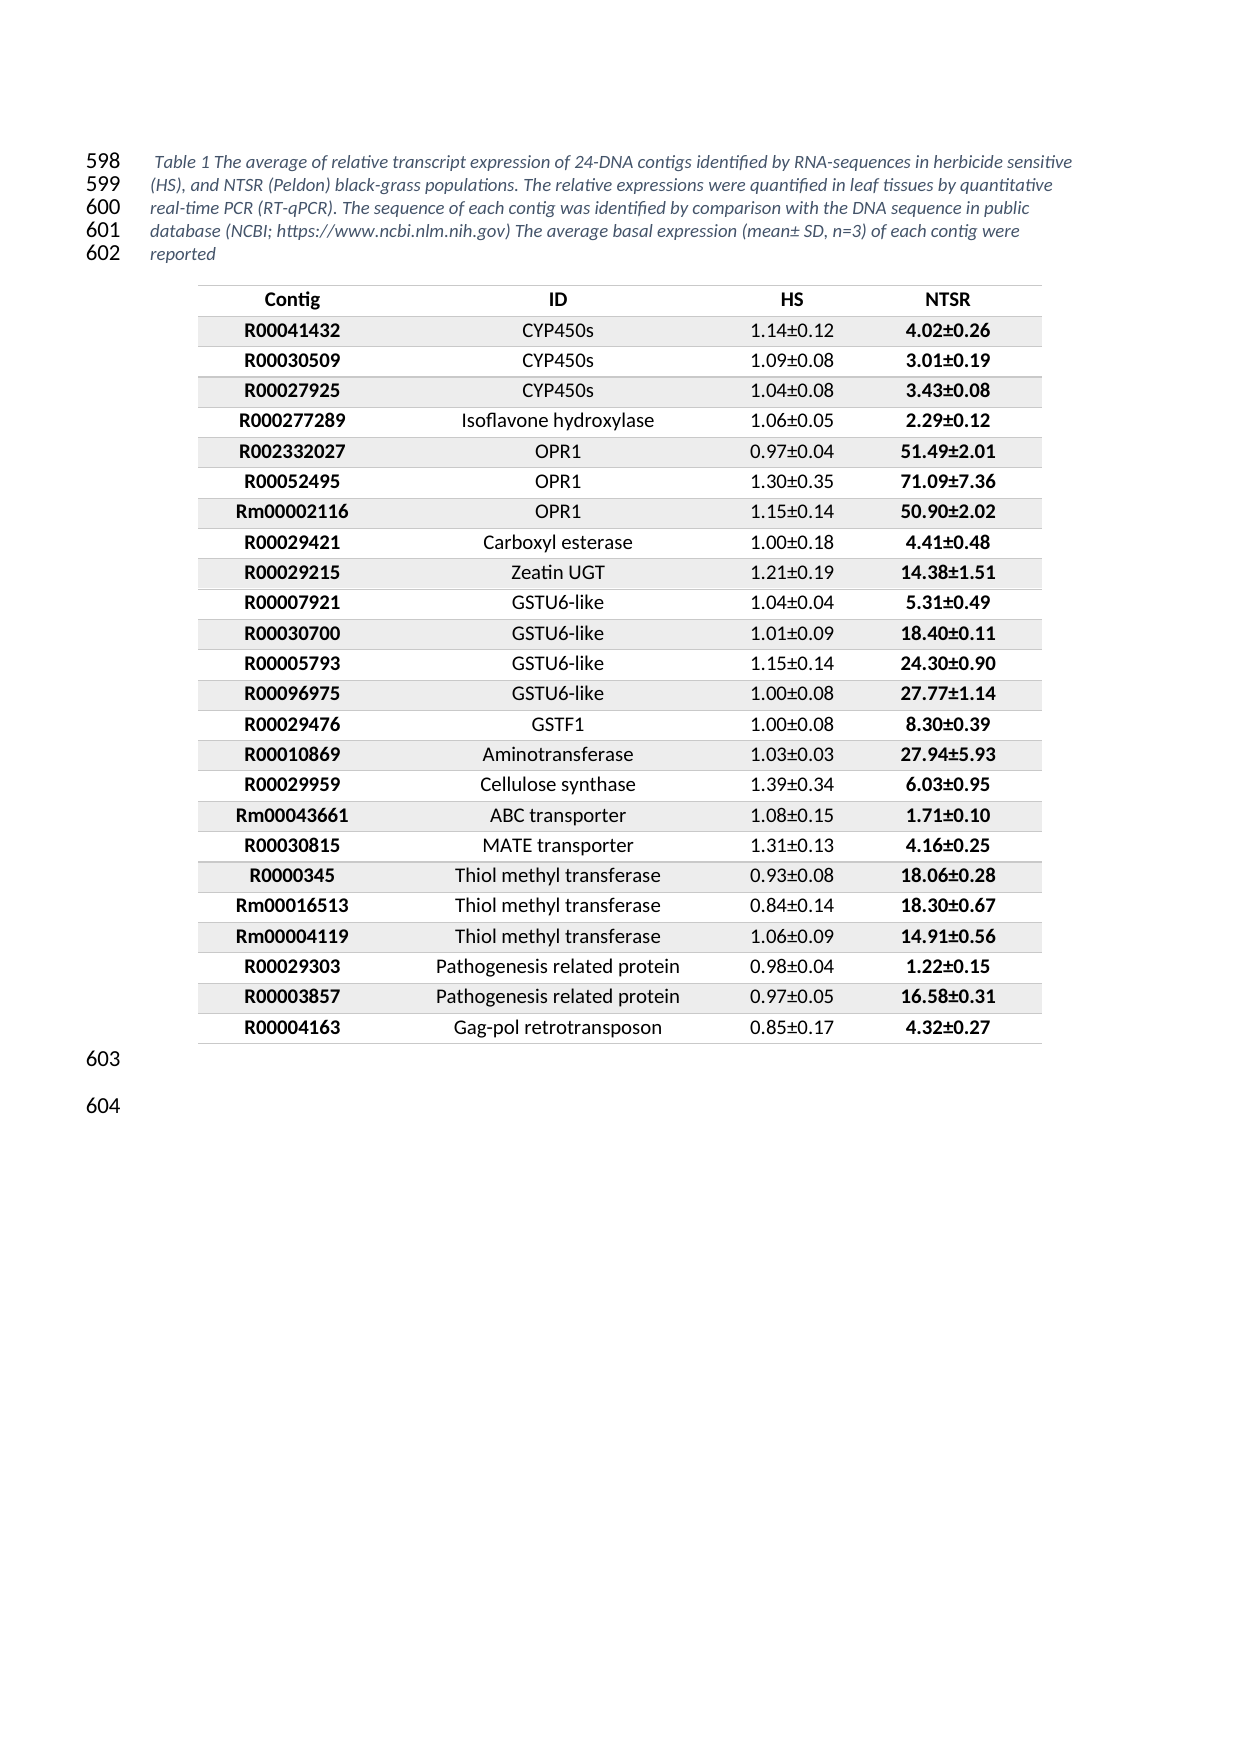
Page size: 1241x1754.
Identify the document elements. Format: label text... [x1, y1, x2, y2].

table_cell Rm00016513 [198, 893, 386, 922]
table_cell 4.16±0.25 [854, 832, 1042, 861]
table_cell 1.22±0.15 [854, 953, 1042, 983]
table_cell 3.01±0.19 [854, 347, 1042, 376]
table_cell 51.49±2.01 [854, 438, 1042, 467]
table_cell CYP450s [386, 317, 730, 346]
table_cell 4.32±0.27 [854, 1014, 1042, 1043]
table_cell 18.06±0.28 [854, 863, 1042, 892]
table_cell Rm00043661 [198, 802, 386, 831]
table_cell 0.97±0.04 [730, 438, 854, 467]
table_cell R00007921 [198, 590, 386, 619]
table_cell Gag-pol retrotransposon [386, 1014, 730, 1043]
table_header NTSR [854, 286, 1042, 316]
table_cell 16.58±0.31 [854, 984, 1042, 1013]
text Table 1 The average of relative transcript expression of 24-DNA contigs identified by RNA-sequences in herbicide sensitive (HS), and NTSR (Peldon) black-grass populations. The relative expressions were quantified in leaf tissues by quantitative real-time PCR (RT-qPCR). The sequence of each contig was identified by comparison with the DNA sequence in public database (NCBI; https://www.ncbi.nlm.nih.gov) The average basal expression (mean± SD, n=3) of each contig were reported [150, 150, 1090, 264]
table_cell 0.85±0.17 [730, 1014, 854, 1043]
table_cell Zeatin UGT [386, 559, 730, 588]
table_cell Cellulose synthase [386, 771, 730, 801]
table_cell 1.03±0.03 [730, 741, 854, 770]
table_cell 0.93±0.08 [730, 863, 854, 892]
table_cell 0.98±0.04 [730, 953, 854, 983]
table_cell 18.30±0.67 [854, 893, 1042, 922]
table_cell R00010869 [198, 741, 386, 770]
table_cell 71.09±7.36 [854, 468, 1042, 498]
table_cell CYP450s [386, 347, 730, 376]
table_cell 1.00±0.08 [730, 711, 854, 740]
table_cell OPR1 [386, 499, 730, 528]
table_cell R00029959 [198, 771, 386, 801]
table_cell 50.90±2.02 [854, 499, 1042, 528]
table_cell 1.30±0.35 [730, 468, 854, 498]
table_cell R000277289 [198, 408, 386, 437]
table_cell Thiol methyl transferase [386, 923, 730, 952]
table_cell 1.04±0.04 [730, 590, 854, 619]
table_cell R00029476 [198, 711, 386, 740]
table_cell 24.30±0.90 [854, 650, 1042, 679]
table_cell GSTF1 [386, 711, 730, 740]
table_cell 27.77±1.14 [854, 681, 1042, 710]
table_cell 4.02±0.26 [854, 317, 1042, 346]
table_cell GSTU6-like [386, 590, 730, 619]
table_cell R00005793 [198, 650, 386, 679]
table_cell 1.09±0.08 [730, 347, 854, 376]
table_cell 18.40±0.11 [854, 620, 1042, 649]
table_cell CYP450s [386, 378, 730, 407]
table_cell R00030815 [198, 832, 386, 861]
table_cell R00030509 [198, 347, 386, 376]
table_cell 3.43±0.08 [854, 378, 1042, 407]
table_cell MATE transporter [386, 832, 730, 861]
table_cell 1.08±0.15 [730, 802, 854, 831]
table_cell Aminotransferase [386, 741, 730, 770]
table_cell 1.21±0.19 [730, 559, 854, 588]
table_cell R0000345 [198, 863, 386, 892]
table_cell Thiol methyl transferase [386, 863, 730, 892]
table_cell Pathogenesis related protein [386, 953, 730, 983]
table_cell R00030700 [198, 620, 386, 649]
table_cell Pathogenesis related protein [386, 984, 730, 1013]
table_cell GSTU6-like [386, 620, 730, 649]
table_cell 1.71±0.10 [854, 802, 1042, 831]
table_cell R00003857 [198, 984, 386, 1013]
table_header ID [386, 286, 730, 316]
table_cell 5.31±0.49 [854, 590, 1042, 619]
table_cell 1.39±0.34 [730, 771, 854, 801]
table_header Contig [198, 286, 386, 316]
table_cell 1.14±0.12 [730, 317, 854, 346]
table_cell R002332027 [198, 438, 386, 467]
table_cell OPR1 [386, 468, 730, 498]
table_header HS [730, 286, 854, 316]
table_cell R00027925 [198, 378, 386, 407]
table_cell 8.30±0.39 [854, 711, 1042, 740]
table_cell 27.94±5.93 [854, 741, 1042, 770]
table_cell R00004163 [198, 1014, 386, 1043]
table_cell 4.41±0.48 [854, 529, 1042, 558]
table_cell 14.91±0.56 [854, 923, 1042, 952]
table_cell R00052495 [198, 468, 386, 498]
table_cell GSTU6-like [386, 681, 730, 710]
table_cell 1.06±0.09 [730, 923, 854, 952]
table_cell Rm00002116 [198, 499, 386, 528]
table_cell R00029303 [198, 953, 386, 983]
table_cell 6.03±0.95 [854, 771, 1042, 801]
table_cell 1.04±0.08 [730, 378, 854, 407]
table_cell GSTU6-like [386, 650, 730, 679]
table_cell 2.29±0.12 [854, 408, 1042, 437]
table_cell 1.15±0.14 [730, 650, 854, 679]
table_cell 1.15±0.14 [730, 499, 854, 528]
table_cell 1.00±0.18 [730, 529, 854, 558]
table_cell 1.06±0.05 [730, 408, 854, 437]
table_cell R00029421 [198, 529, 386, 558]
table_cell R00029215 [198, 559, 386, 588]
table_cell 1.31±0.13 [730, 832, 854, 861]
table_cell OPR1 [386, 438, 730, 467]
table_cell Isoflavone hydroxylase [386, 408, 730, 437]
table_cell R00041432 [198, 317, 386, 346]
table_cell Carboxyl esterase [386, 529, 730, 558]
table_cell 1.00±0.08 [730, 681, 854, 710]
table_cell 0.84±0.14 [730, 893, 854, 922]
table_cell Thiol methyl transferase [386, 893, 730, 922]
table_cell Rm00004119 [198, 923, 386, 952]
table_cell ABC transporter [386, 802, 730, 831]
table_cell 14.38±1.51 [854, 559, 1042, 588]
table_cell 1.01±0.09 [730, 620, 854, 649]
table_cell R00096975 [198, 681, 386, 710]
table_cell 0.97±0.05 [730, 984, 854, 1013]
